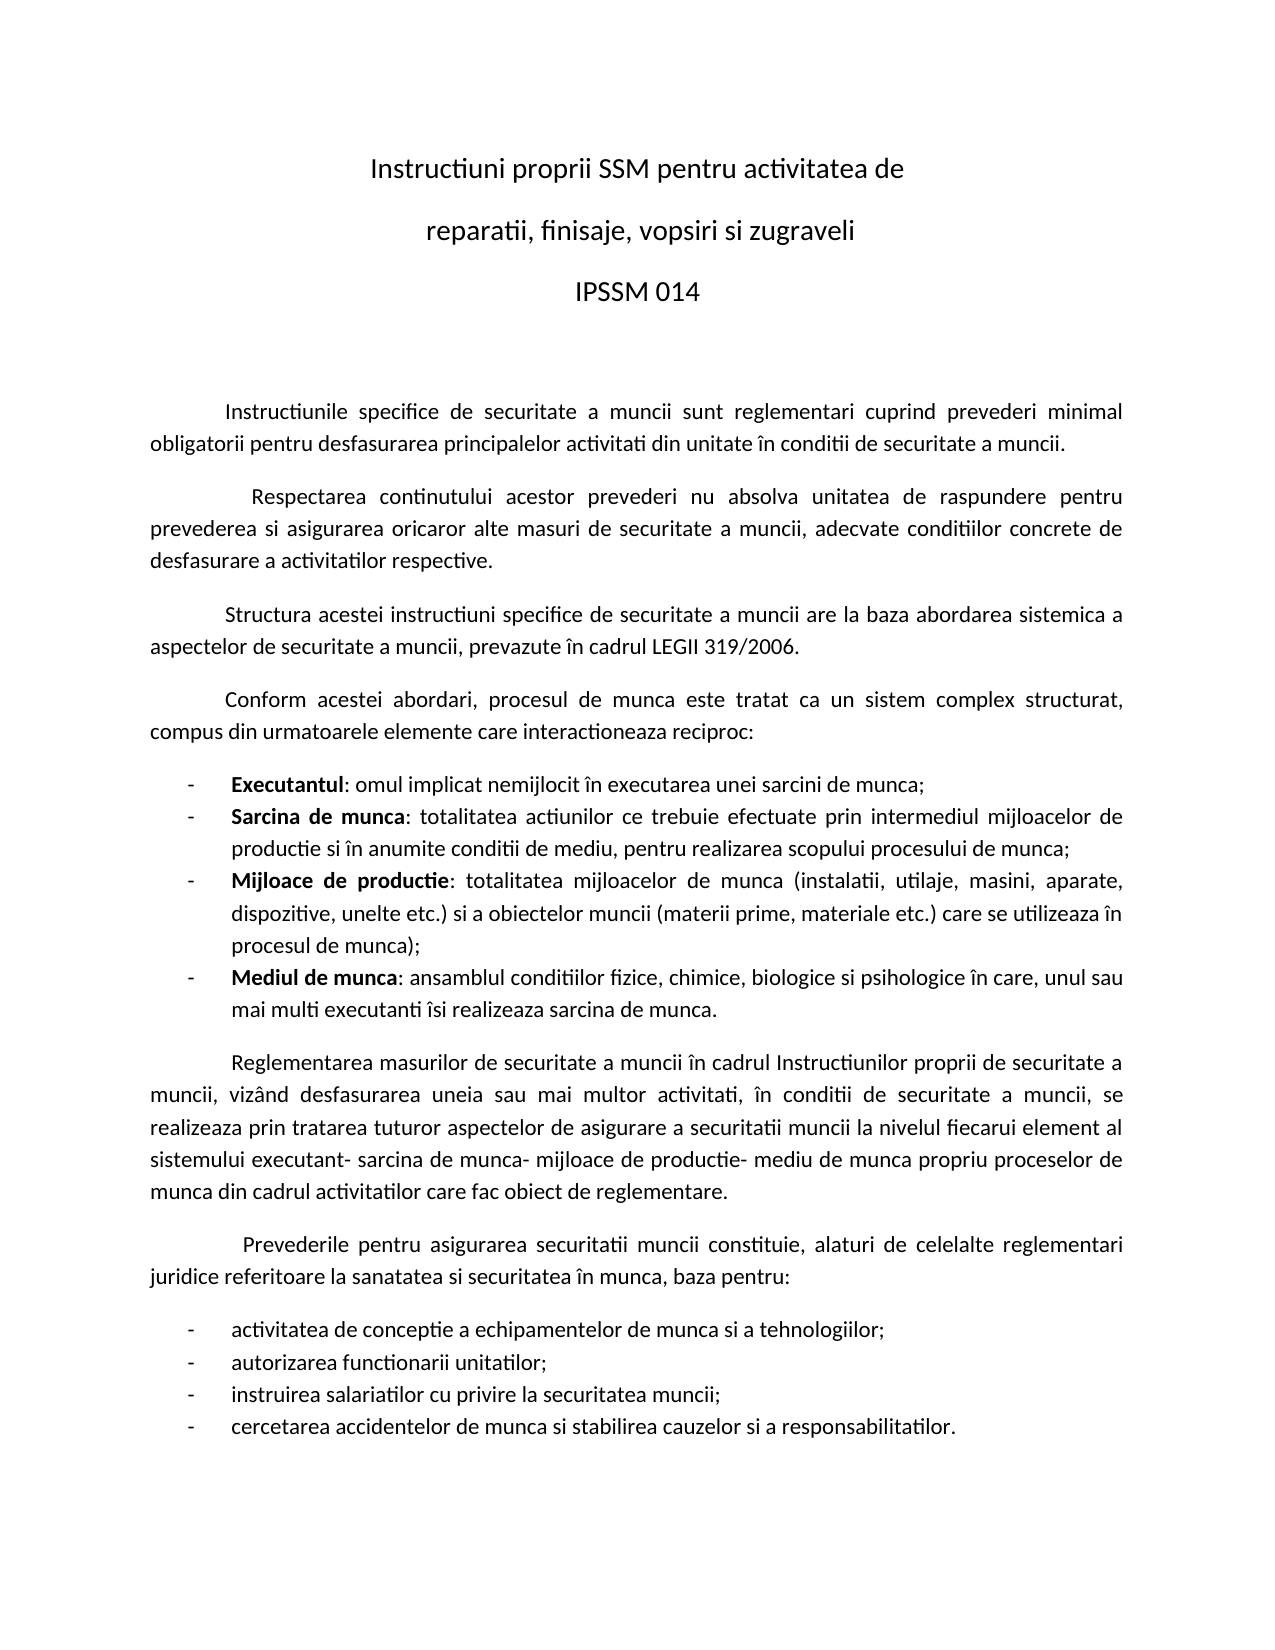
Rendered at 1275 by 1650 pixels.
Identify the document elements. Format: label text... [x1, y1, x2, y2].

list Mediul de munca: ansamblul conditiilor fizice, chimice, biologice si psihologice în care, unul sau mai multi executanti îsi realizeaza sarcina de munca. [187, 963, 1125, 1023]
list autorizarea functionarii unitatilor; [187, 1348, 1125, 1376]
list instruirea salariatilor cu privire la securitatea muncii; [187, 1380, 1125, 1408]
list cercetarea accidentelor de munca si stabilirea cauzelor si a responsabilitatilor. [187, 1412, 1125, 1440]
text IPSSM 014 [150, 273, 1125, 309]
text Reglementarea masurilor de securitate a muncii în cadrul Instructiunilor proprii de securitate a muncii, vizând desfasurarea uneia sau mai multor activitati, în conditii de securitate a muncii, se realizeaza prin tratarea tuturor aspectelor de asigurare a securitatii muncii la nivelul fiecarui element al sistemului executant- sarcina de munca- mijloace de productie- mediu de munca propriu proceselor de munca din cadrul activitatilor care fac obiect de reglementare. [150, 1048, 1125, 1205]
text Structura acestei instructiuni specifice de securitate a muncii are la baza abordarea sistemica a aspectelor de securitate a muncii, prevazute în cadrul LEGII 319/2006. [150, 600, 1125, 660]
text Respectarea continutului acestor prevederi nu absolva unitatea de raspundere pentru prevederea si asigurarea oricaror alte masuri de securitate a muncii, adecvate conditiilor concrete de desfasurare a activitatilor respective. [150, 482, 1125, 575]
list Mijloace de productie: totalitatea mijloacelor de munca (instalatii, utilaje, masini, aparate, dispozitive, unelte etc.) si a obiectelor muncii (materii prime, materiale etc.) care se utilizeaza în procesul de munca); [187, 867, 1125, 959]
text Instructiuni proprii SSM pentru activitatea de [150, 150, 1125, 186]
list Executantul: omul implicat nemijlocit în executarea unei sarcini de munca; [187, 770, 1125, 798]
list Sarcina de munca: totalitatea actiunilor ce trebuie efectuate prin intermediul mijloacelor de productie si în anumite conditii de mediu, pentru realizarea scopului procesului de munca; [187, 802, 1125, 862]
text Prevederile pentru asigurarea securitatii muncii constituie, alaturi de celelalte reglementari juridice referitoare la sanatatea si securitatea în munca, baza pentru: [150, 1230, 1125, 1290]
text Instructiunile specifice de securitate a muncii sunt reglementari cuprind prevederi minimal obligatorii pentru desfasurarea principalelor activitati din unitate în conditii de securitate a muncii. [150, 397, 1125, 457]
list activitatea de conceptie a echipamentelor de munca si a tehnologiilor; [187, 1315, 1125, 1343]
text Conform acestei abordari, procesul de munca este tratat ca un sistem complex structurat, compus din urmatoarele elemente care interactioneaza reciproc: [150, 685, 1125, 745]
text reparatii, finisaje, vopsiri si zugraveli [150, 212, 1125, 247]
